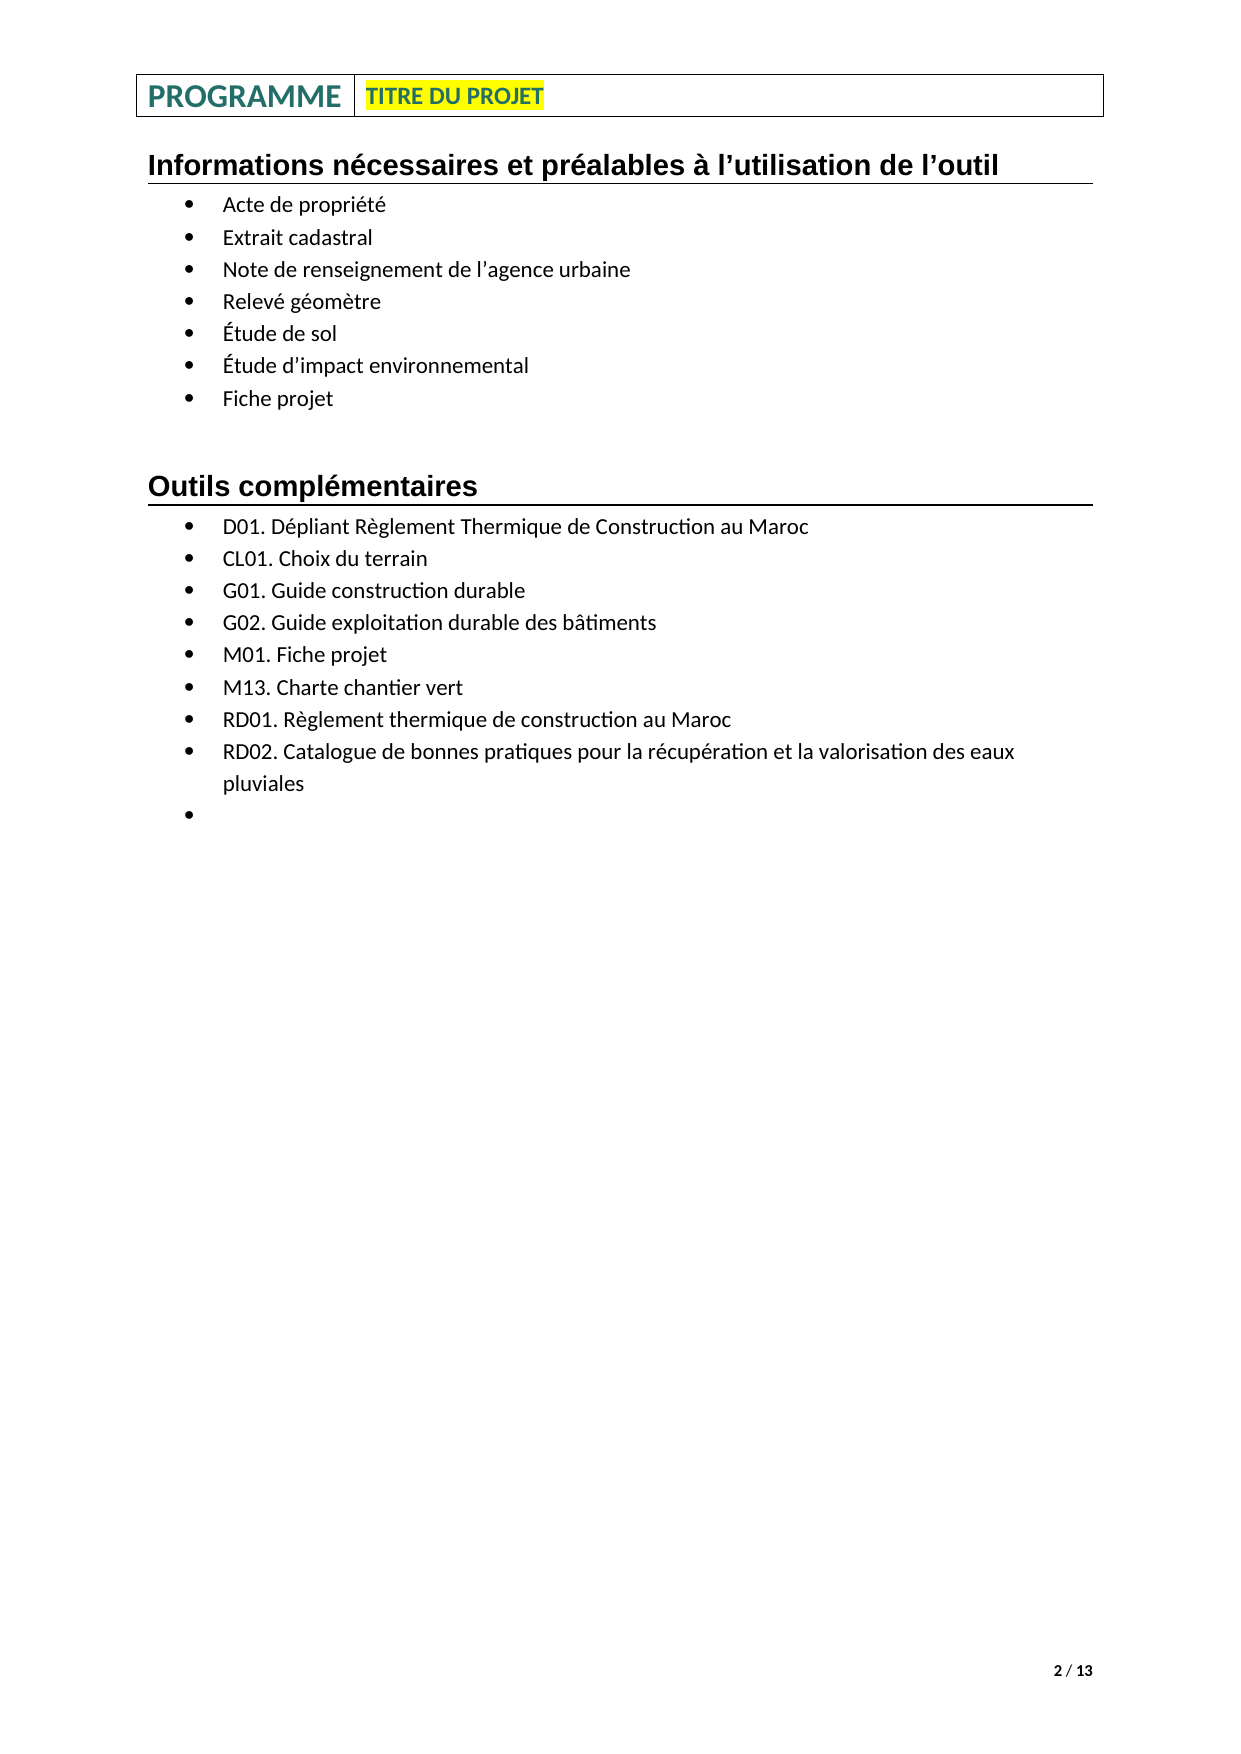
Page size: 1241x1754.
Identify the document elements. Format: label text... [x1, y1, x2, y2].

subtitle Informations nécessaires et préalables à l’utilisation de l’outil [148, 148, 1093, 183]
list G02. Guide exploitation durable des bâtiments [185, 608, 1093, 636]
list Étude d’impact environnemental [185, 351, 1093, 379]
list CL01. Choix du terrain [185, 544, 1093, 572]
list Fiche projet [185, 384, 1093, 412]
list D01. Dépliant Règlement Thermique de Construction au Maroc [185, 512, 1093, 540]
list Extrait cadastral [185, 223, 1093, 251]
list Étude de sol [185, 319, 1093, 347]
list M13. Charte chantier vert [185, 673, 1093, 701]
subtitle Outils complémentaires [148, 469, 1093, 504]
list M01. Fiche projet [185, 641, 1093, 668]
list RD02. Catalogue de bonnes pratiques pour la récupération et la valorisation des eaux pluviales [185, 737, 1093, 797]
list Note de renseignement de l’agence urbaine [185, 255, 1093, 283]
list RD01. Règlement thermique de construction au Maroc [185, 705, 1093, 733]
list Acte de propriété [185, 191, 1093, 218]
list G01. Guide construction durable [185, 576, 1093, 604]
list Relevé géomètre [185, 287, 1093, 315]
